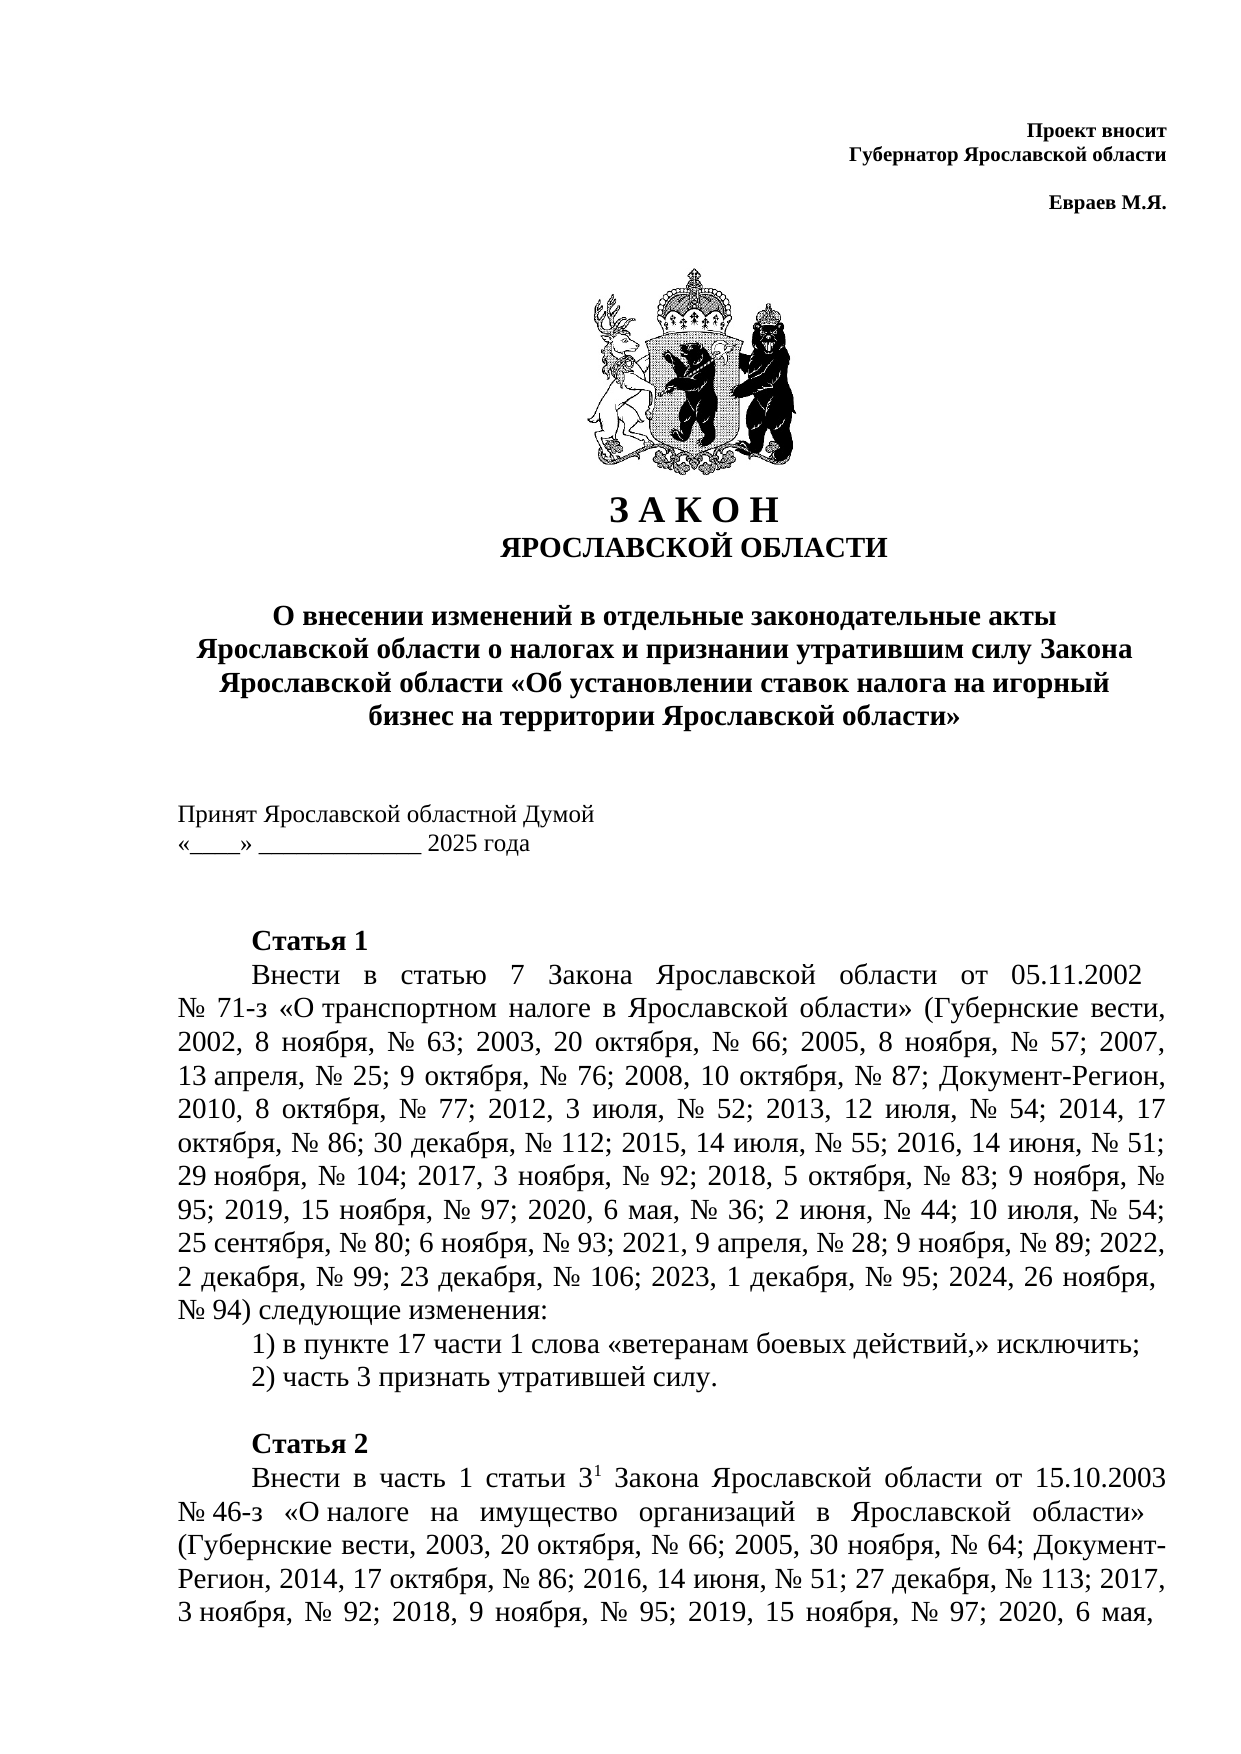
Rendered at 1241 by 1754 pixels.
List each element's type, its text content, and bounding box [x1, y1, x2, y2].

text Евраев М.Я. [177, 190, 1167, 214]
text Принят Ярославской областной Думой [177, 799, 1211, 828]
picture [581, 262, 807, 488]
text «____» _____________ 2025 года [177, 828, 1152, 856]
text Статья 1 [177, 923, 1167, 957]
text 1) в пункте 17 части 1 слова «ветеранам боевых действий,» исключить; [177, 1326, 1167, 1359]
text Губернатор Ярославской области [177, 142, 1167, 166]
text Ярославской области о налогах и признании утратившим силу Закона Ярославской области «Об установлении ставок налога на игорный [177, 631, 1152, 698]
text 2) часть 3 признать утратившей силу. [177, 1359, 1167, 1393]
text Статья 2 [177, 1427, 1167, 1460]
text З А К О Н [177, 487, 1211, 531]
text Проект вносит [177, 118, 1167, 142]
text Внести в статью 7 Закона Ярославской области от 05.11.2002 № 71-з «О транспортном налоге в Ярославской области» (Губернские вести, 2002, 8 ноября, № 63; 2003, 20 октября, № 66; 2005, 8 ноября, № 57; 2007, 13 апреля, № 25; 9 октября, № 76; 2008, 10 октября, № 87; Документ-Регион, 2010, 8 октября, № 77; 2012, 3 июля, № 52; 2013, 12 июля, № 54; 2014, 17 октября, № 86; 30 декабря, № 112; 2015, 14 июля, № 55; 2016, 14 июня, № 51; 29 ноября, № 104; 2017, 3 ноября, № 92; 2018, 5 октября, № 83; 9 ноября, № 95; 2019, 15 ноября, № 97; 2020, 6 мая, № 36; 2 июня, № 44; 10 июля, № 54; 25 сентября, № 80; 6 ноября, № 93; 2021, 9 апреля, № 28; 9 ноября, № 89; 2022, 2 декабря, № 99; 23 декабря, № 106; 2023, 1 декабря, № 95; 2024, 26 ноября, № 94) следующие изменения: [177, 957, 1167, 1326]
text ЯРОСЛАВСКОЙ ОБЛАСТИ [177, 531, 1211, 564]
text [177, 1460, 1167, 1628]
text бизнес на территории Ярославской области» [177, 698, 1152, 732]
text О внесении изменений в отдельные законодательные акты [177, 598, 1152, 631]
